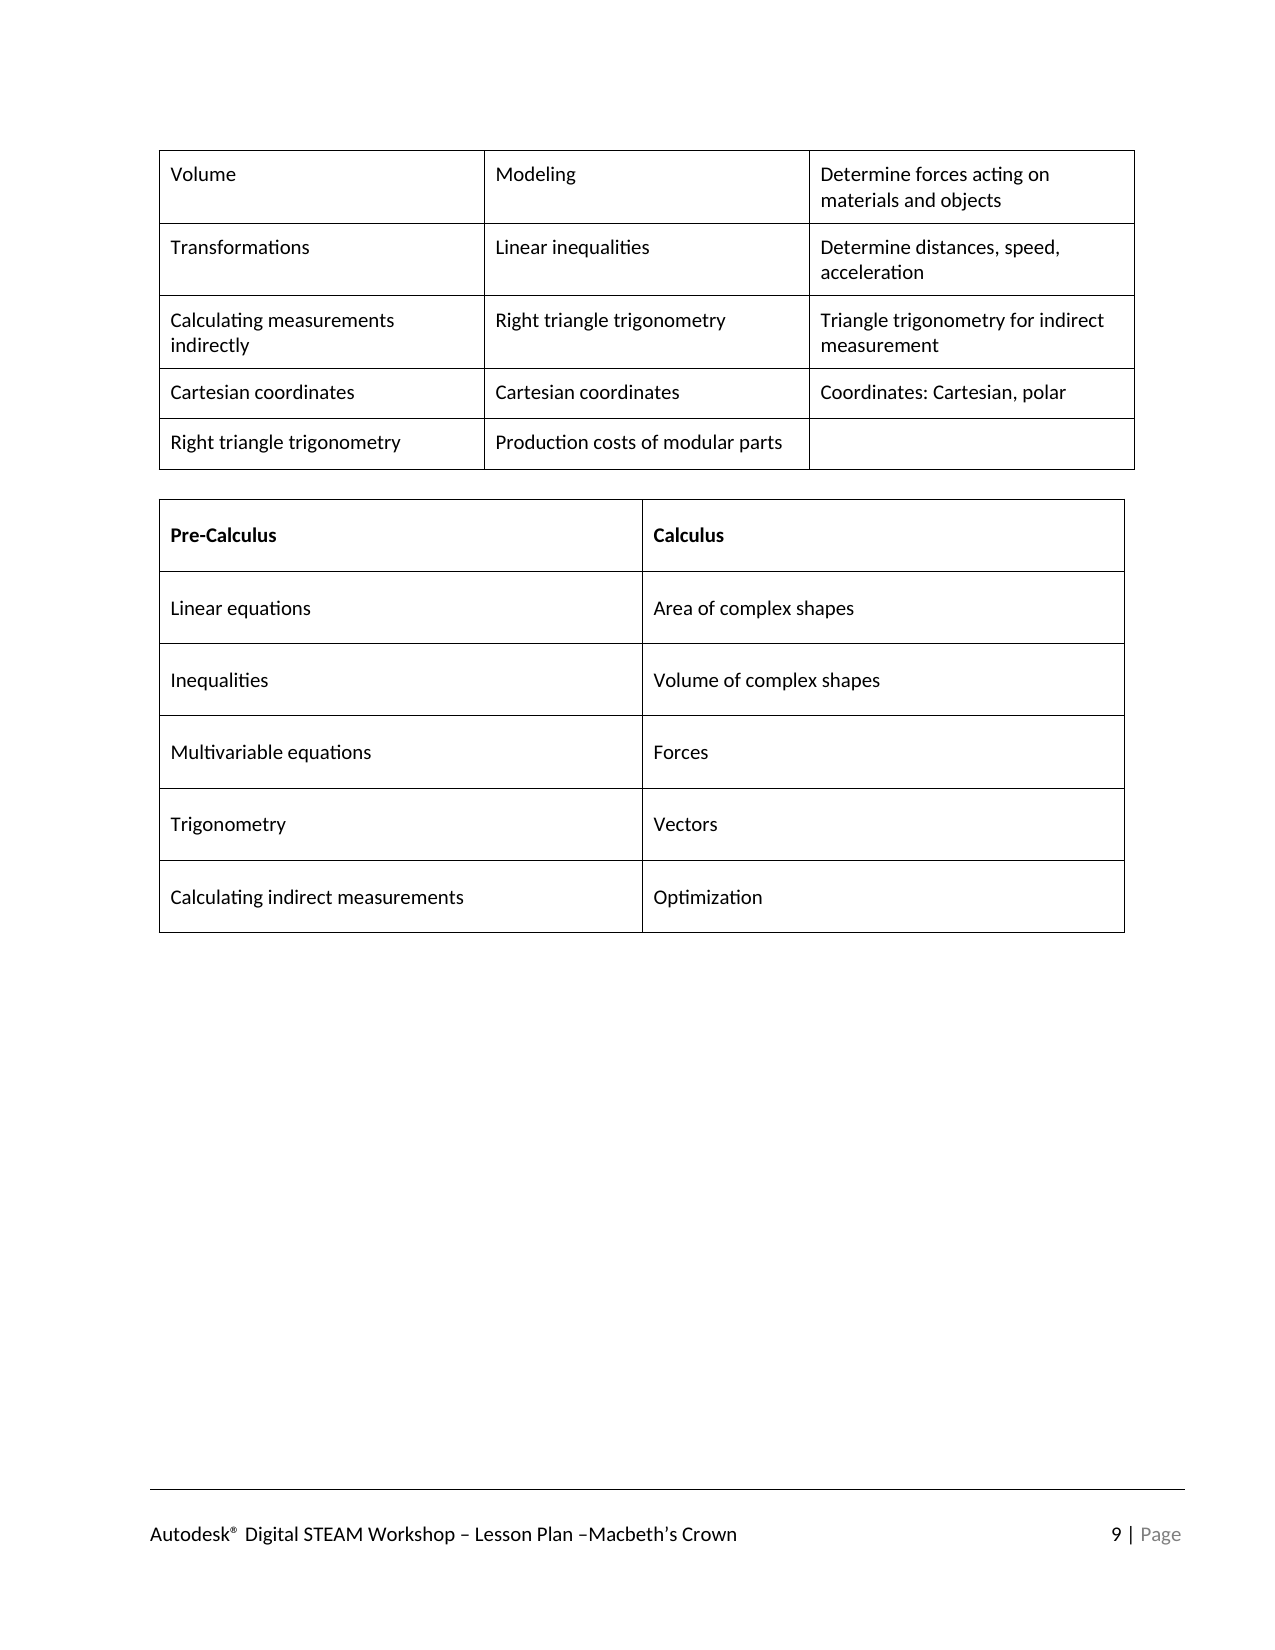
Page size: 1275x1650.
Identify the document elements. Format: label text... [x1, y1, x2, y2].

table_cell [810, 419, 1134, 469]
table_cell Triangle trigonometry for indirect measurement [810, 296, 1134, 368]
table_header Pre-Calculus [160, 500, 642, 571]
table_cell Coordinates: Cartesian, polar [810, 369, 1134, 418]
table_cell Linear inequalities [485, 224, 809, 295]
table_cell Cartesian coordinates [485, 369, 809, 418]
table_cell Linear equations [160, 572, 642, 643]
table_cell Volume [160, 151, 484, 223]
table_cell Determine distances, speed, acceleration [810, 224, 1134, 295]
table_cell Calculating indirect measurements [160, 861, 642, 932]
table_cell Volume of complex shapes [643, 644, 1124, 715]
table_cell Transformations [160, 224, 484, 295]
table_cell Right triangle trigonometry [485, 296, 809, 368]
table_cell Determine forces acting on materials and objects [810, 151, 1134, 223]
table_cell Trigonometry [160, 789, 642, 860]
table_cell Inequalities [160, 644, 642, 715]
table_cell Right triangle trigonometry [160, 419, 484, 469]
table_cell Optimization [643, 861, 1124, 932]
table_cell Production costs of modular parts [485, 419, 809, 469]
table_cell Area of complex shapes [643, 572, 1124, 643]
table_header Calculus [643, 500, 1124, 571]
table_cell Calculating measurements indirectly [160, 296, 484, 368]
table_cell Vectors [643, 789, 1124, 860]
table_cell Cartesian coordinates [160, 369, 484, 418]
table_cell Modeling [485, 151, 809, 223]
table_cell Multivariable equations [160, 716, 642, 788]
table_cell Forces [643, 716, 1124, 788]
